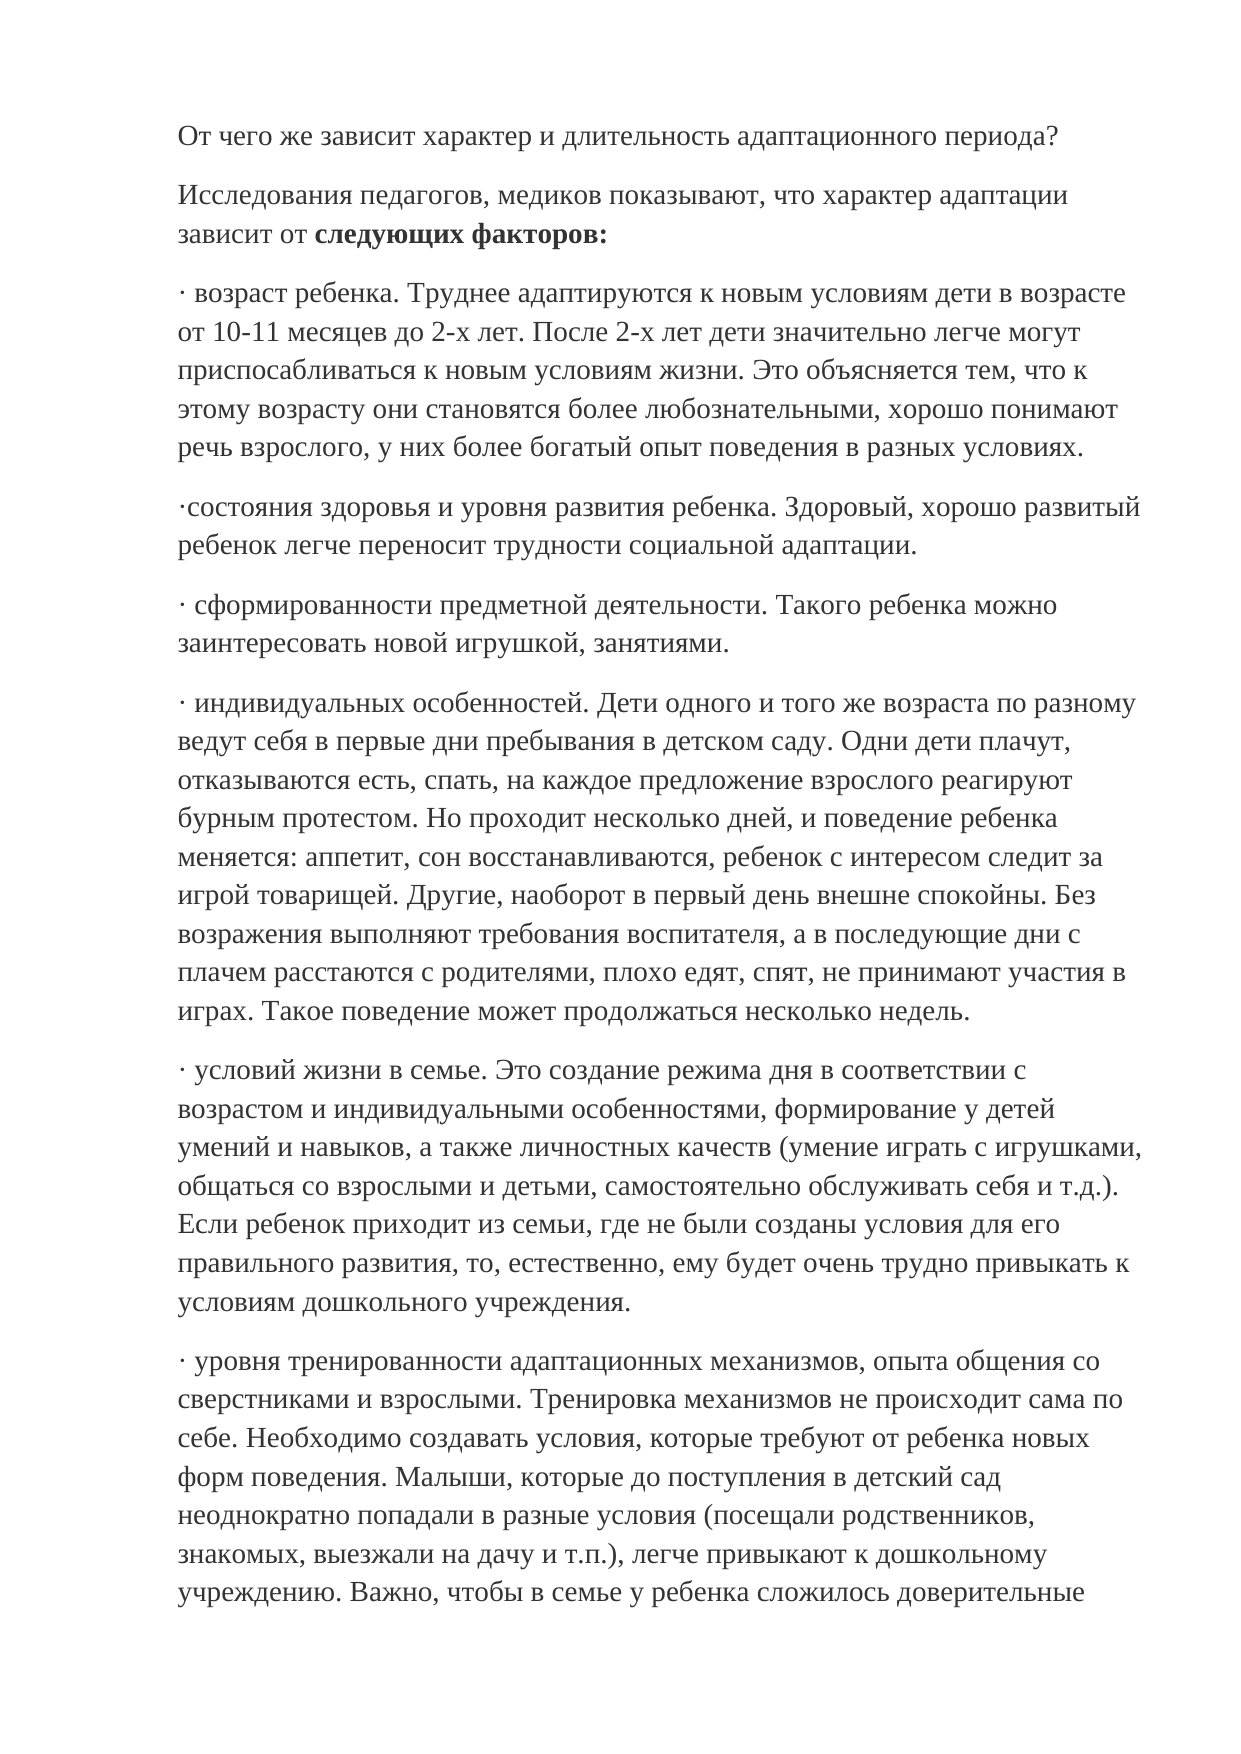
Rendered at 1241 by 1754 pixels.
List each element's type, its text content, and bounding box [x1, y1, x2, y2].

text Исследования педагогов, медиков показывают, что характер адаптации зависит от следующих факторов: [177, 177, 1152, 249]
text · условий жизни в семье. Это создание режима дня в соответствии с возрастом и индивидуальными особенностями, формирование у детей умений и навыков, а также личностных качеств (умение играть с игрушками, общаться со взрослыми и детьми, самостоятельно обслуживать себя и т.д.). Если ребенок приходит из семьи, где не были созданы условия для его правильного развития, то, естественно, ему будет очень трудно привыкать к условиям дошкольного учреждения. [177, 1052, 1152, 1317]
text ·состояния здоровья и уровня развития ребенка. Здоровый, хорошо развитый ребенок легче переносит трудности социальной адаптации. [177, 489, 1152, 561]
text · сформированности предметной деятельности. Такого ребенка можно заинтересовать новой игрушкой, занятиями. [177, 587, 1152, 659]
text От чего же зависит характер и длительность адаптационного периода? [177, 118, 1152, 152]
text · возраст ребенка. Труднее адаптируются к новым условиям дети в возрасте от 10-11 месяцев до 2-х лет. После 2-х лет дети значительно легче могут приспосабливаться к новым условиям жизни. Это объясняется тем, что к этому возрасту они становятся более любознательными, хорошо понимают речь взрослого, у них более богатый опыт поведения в разных условиях. [177, 275, 1152, 463]
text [177, 1343, 1152, 1608]
text · индивидуальных особенностей. Дети одного и того же возраста по разному ведут себя в первые дни пребывания в детском саду. Одни дети плачут, отказываются есть, спать, на каждое предложение взрослого реагируют бурным протестом. Но проходит несколько дней, и поведение ребенка меняется: аппетит, сон восстанавливаются, ребенок с интересом следит за игрой товарищей. Другие, наоборот в первый день внешне спокойны. Без возражения выполняют требования воспитателя, а в последующие дни с плачем расстаются с родителями, плохо едят, спят, не принимают участия в играх. Такое поведение может продолжаться несколько недель. [177, 685, 1152, 1027]
